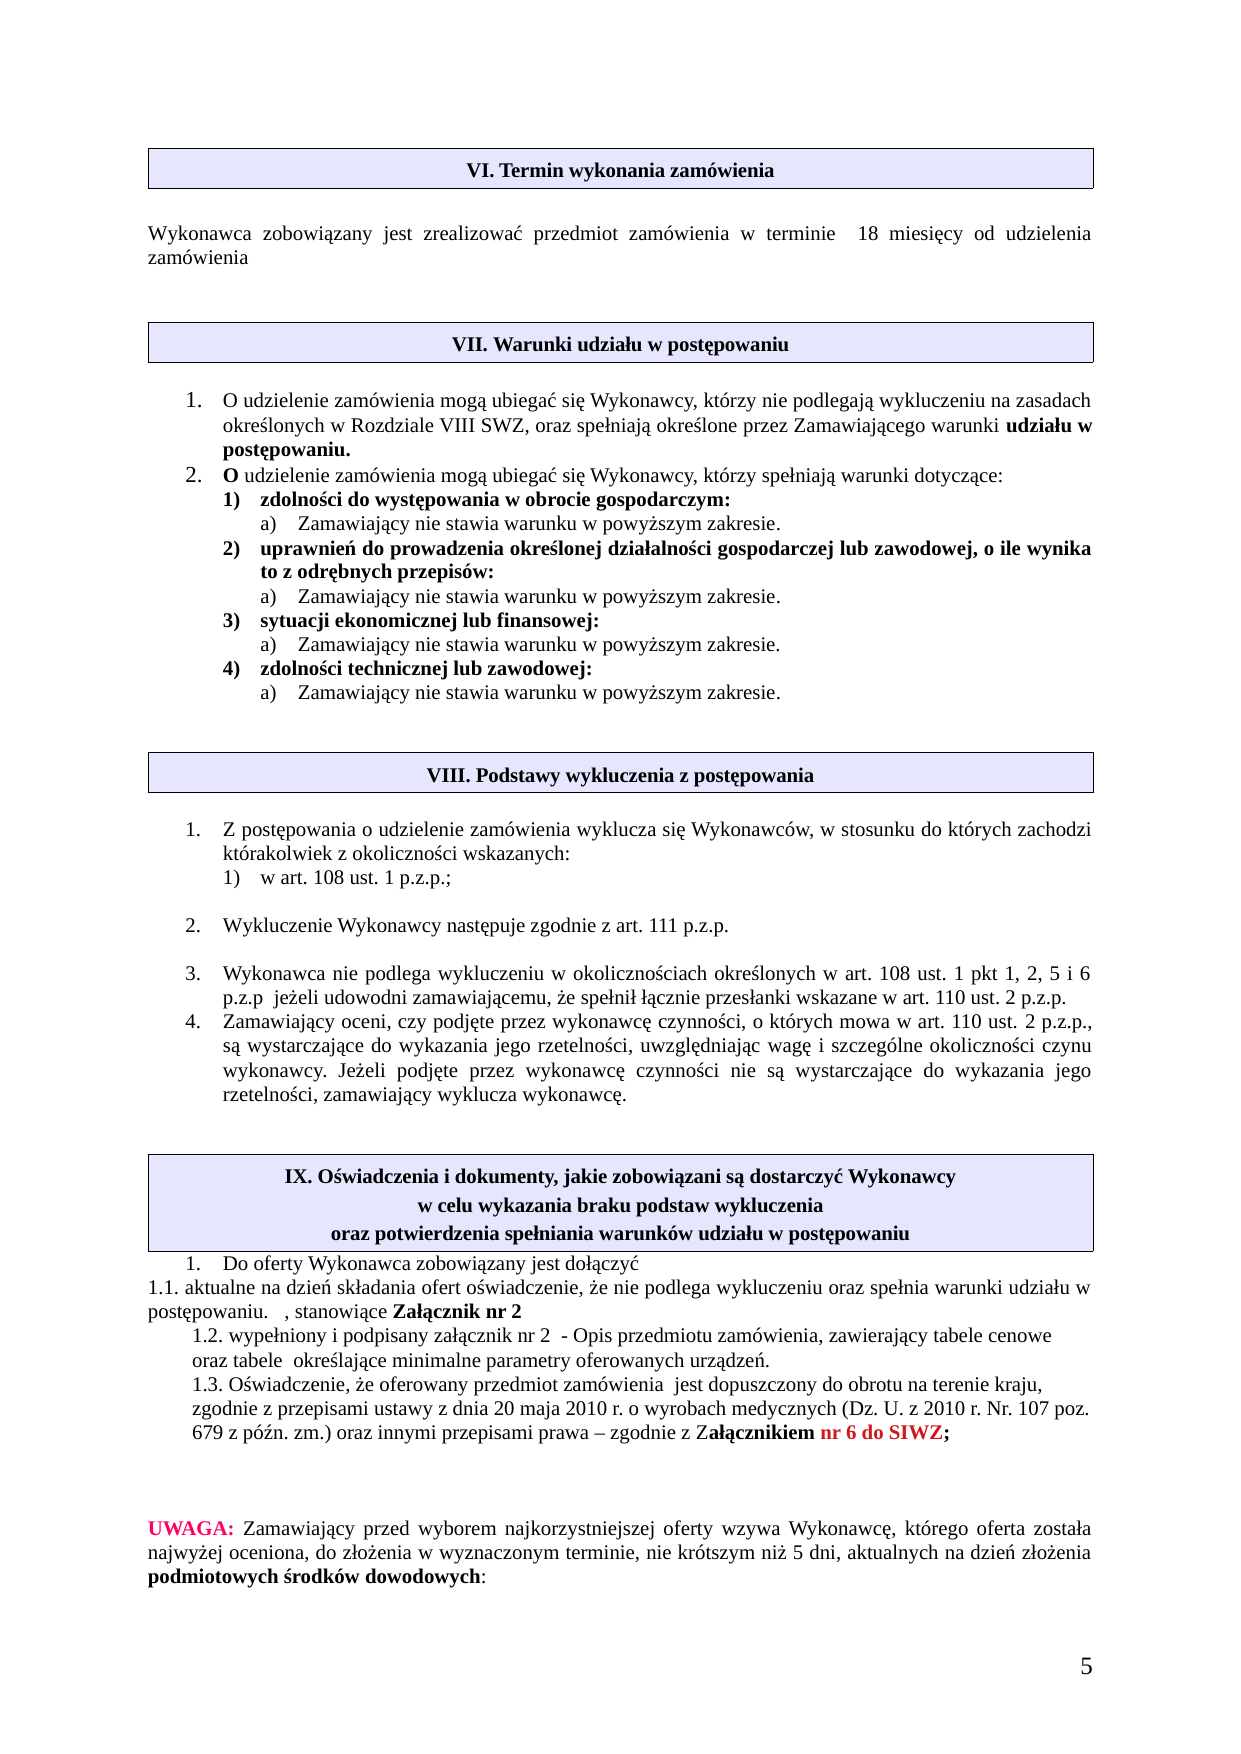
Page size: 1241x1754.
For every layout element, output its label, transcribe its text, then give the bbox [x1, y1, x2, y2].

list Zamawiający nie stawia warunku w powyższym zakresie. [260, 511, 1093, 535]
text 1.3. Oświadczenie, że oferowany przedmiot zamówienia jest dopuszczony do obrotu na terenie kraju, zgodnie z przepisami ustawy z dnia 20 maja 2010 r. o wyrobach medycznych (Dz. U. z 2010 r. Nr. 107 poz. 679 z późn. zm.) oraz innymi przepisami prawa – zgodnie z Załącznikiem nr 6 do SIWZ; [192, 1372, 1093, 1444]
table_header VII. Warunki udziału w postępowaniu [149, 323, 1093, 362]
list Zamawiający nie stawia warunku w powyższym zakresie. [260, 680, 1093, 704]
list Wykluczenie Wykonawcy następuje zgodnie z art. 111 p.z.p. [185, 913, 1093, 937]
text UWAGA: Zamawiający przed wyborem najkorzystniejszej oferty wzywa Wykonawcę, którego oferta została najwyżej oceniona, do złożenia w wyznaczonym terminie, nie krótszym niż 5 dni, aktualnych na dzień złożenia podmiotowych środków dowodowych: [148, 1516, 1093, 1588]
list O udzielenie zamówienia mogą ubiegać się Wykonawcy, którzy spełniają warunki dotyczące: [185, 461, 1093, 487]
list Do oferty Wykonawca zobowiązany jest dołączyć [185, 1252, 1093, 1275]
list zdolności do występowania w obrocie gospodarczym: [223, 487, 1093, 511]
list Zamawiający nie stawia warunku w powyższym zakresie. [260, 583, 1093, 608]
list Z postępowania o udzielenie zamówienia wyklucza się Wykonawców, w stosunku do których zachodzi którakolwiek z okoliczności wskazanych: [185, 817, 1093, 865]
table_header VI. Termin wykonania zamówienia [149, 149, 1093, 188]
text 1.2. wypełniony i podpisany załącznik nr 2 - Opis przedmiotu zamówienia, zawierający tabele cenowe oraz tabele określające minimalne parametry oferowanych urządzeń. [192, 1323, 1093, 1372]
table_header IX. Oświadczenia i dokumenty, jakie zobowiązani są dostarczyć Wykonawcy w celu wykazania braku podstaw wykluczenia oraz potwierdzenia spełniania warunków udziału w postępowaniu [149, 1155, 1093, 1251]
list w art. 108 ust. 1 p.z.p.; [223, 865, 1093, 889]
text 1.1. aktualne na dzień składania ofert oświadczenie, że nie podlega wykluczeniu oraz spełnia warunki udziału w postępowaniu. , stanowiące Załącznik nr 2 [148, 1275, 1093, 1323]
list Zamawiający nie stawia warunku w powyższym zakresie. [260, 632, 1093, 656]
text Wykonawca zobowiązany jest zrealizować przedmiot zamówienia w terminie 18 miesięcy od udzielenia zamówienia [148, 221, 1093, 269]
list uprawnień do prowadzenia określonej działalności gospodarczej lub zawodowej, o ile wynika to z odrębnych przepisów: [223, 535, 1093, 583]
list Zamawiający oceni, czy podjęte przez wykonawcę czynności, o których mowa w art. 110 ust. 2 p.z.p., są wystarczające do wykazania jego rzetelności, uwzględniając wagę i szczególne okoliczności czynu wykonawcy. Jeżeli podjęte przez wykonawcę czynności nie są wystarczające do wykazania jego rzetelności, zamawiający wyklucza wykonawcę. [185, 1009, 1093, 1106]
table_header VIII. Podstawy wykluczenia z postępowania [149, 753, 1093, 792]
list O udzielenie zamówienia mogą ubiegać się Wykonawcy, którzy nie podlegają wykluczeniu na zasadach określonych w Rozdziale VIII SWZ, oraz spełniają określone przez Zamawiającego warunki udziału w postępowaniu. [185, 386, 1093, 461]
list sytuacji ekonomicznej lub finansowej: [223, 608, 1093, 632]
list Wykonawca nie podlega wykluczeniu w okolicznościach określonych w art. 108 ust. 1 pkt 1, 2, 5 i 6 p.z.p jeżeli udowodni zamawiającemu, że spełnił łącznie przesłanki wskazane w art. 110 ust. 2 p.z.p. [185, 961, 1093, 1009]
list zdolności technicznej lub zawodowej: [223, 656, 1093, 680]
